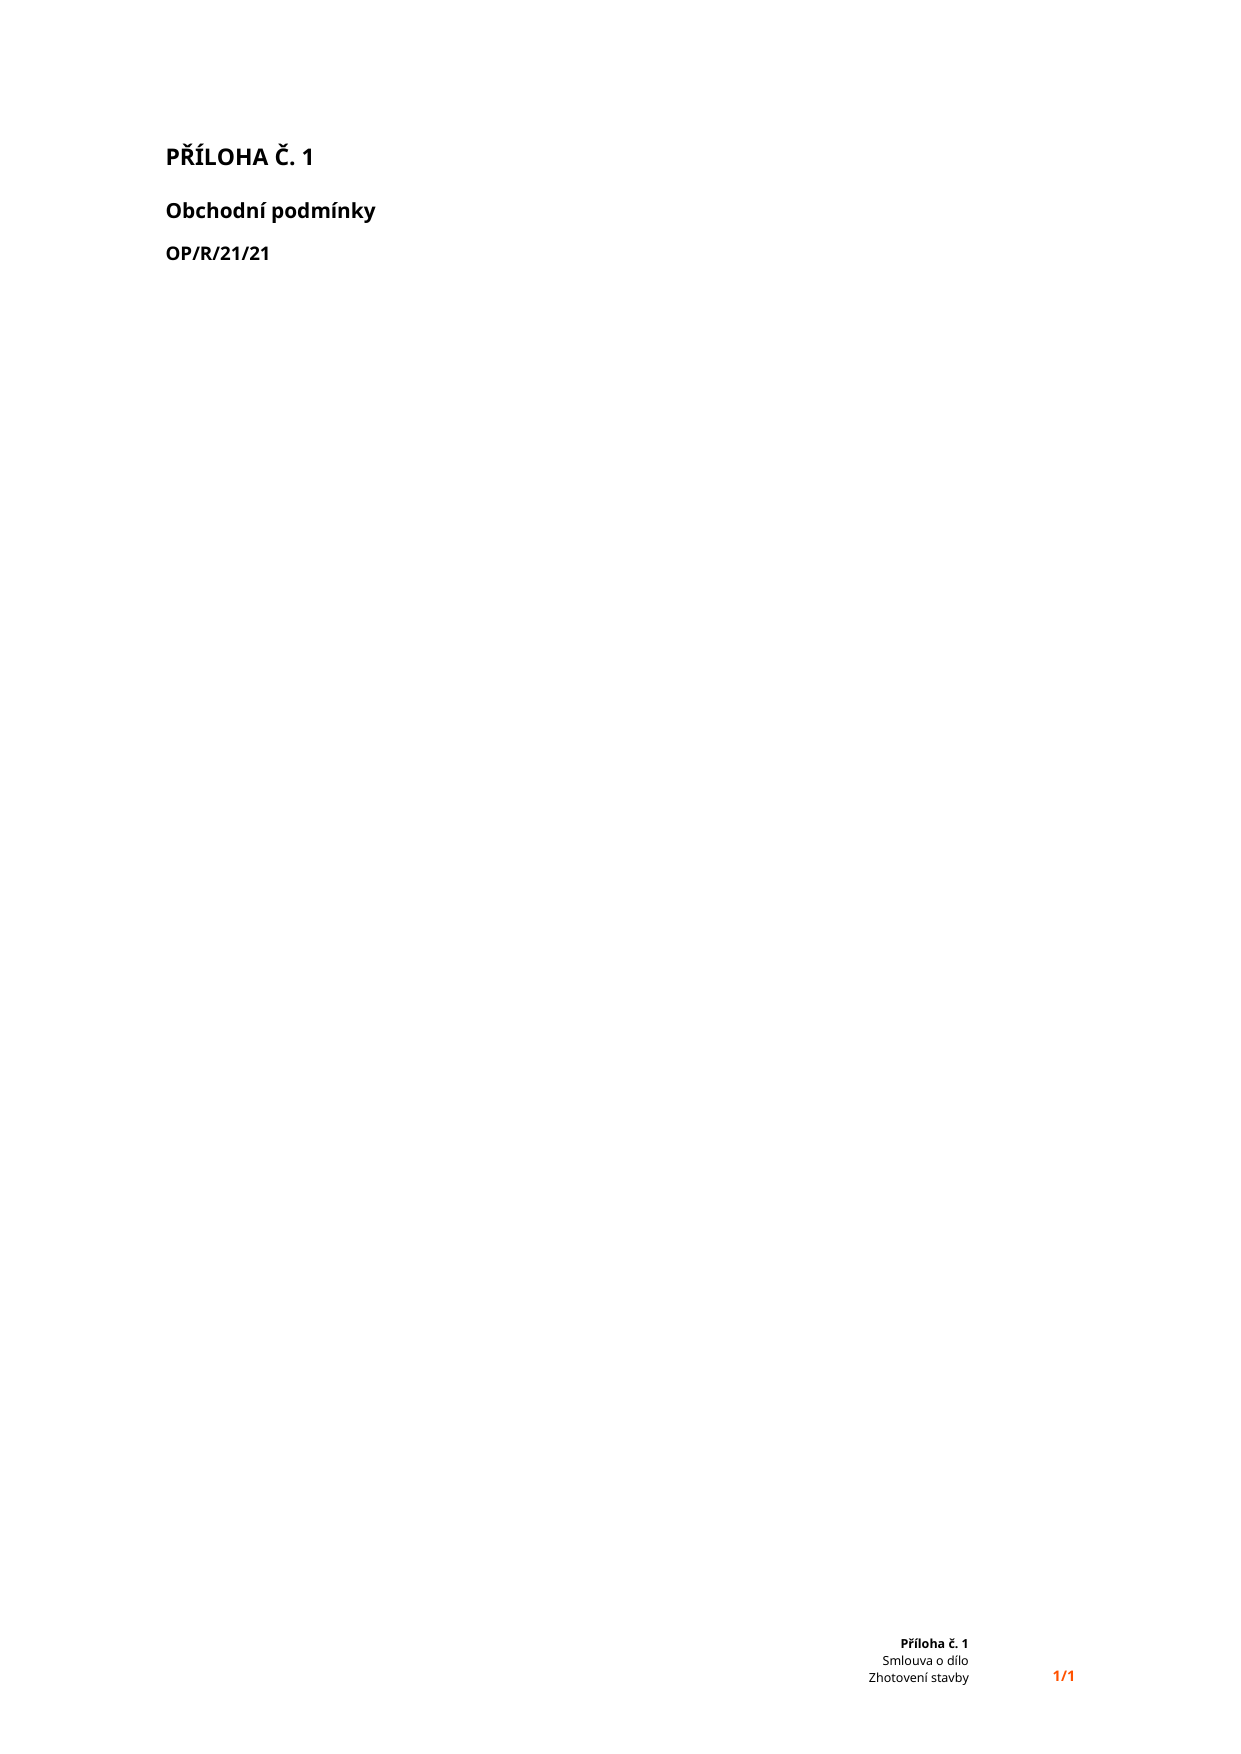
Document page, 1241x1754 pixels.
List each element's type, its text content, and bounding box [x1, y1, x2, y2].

text Obchodní podmínky [165, 197, 1075, 225]
text OP/R/21/21 [165, 240, 1075, 266]
text Příloha č. 1 [165, 141, 1075, 173]
